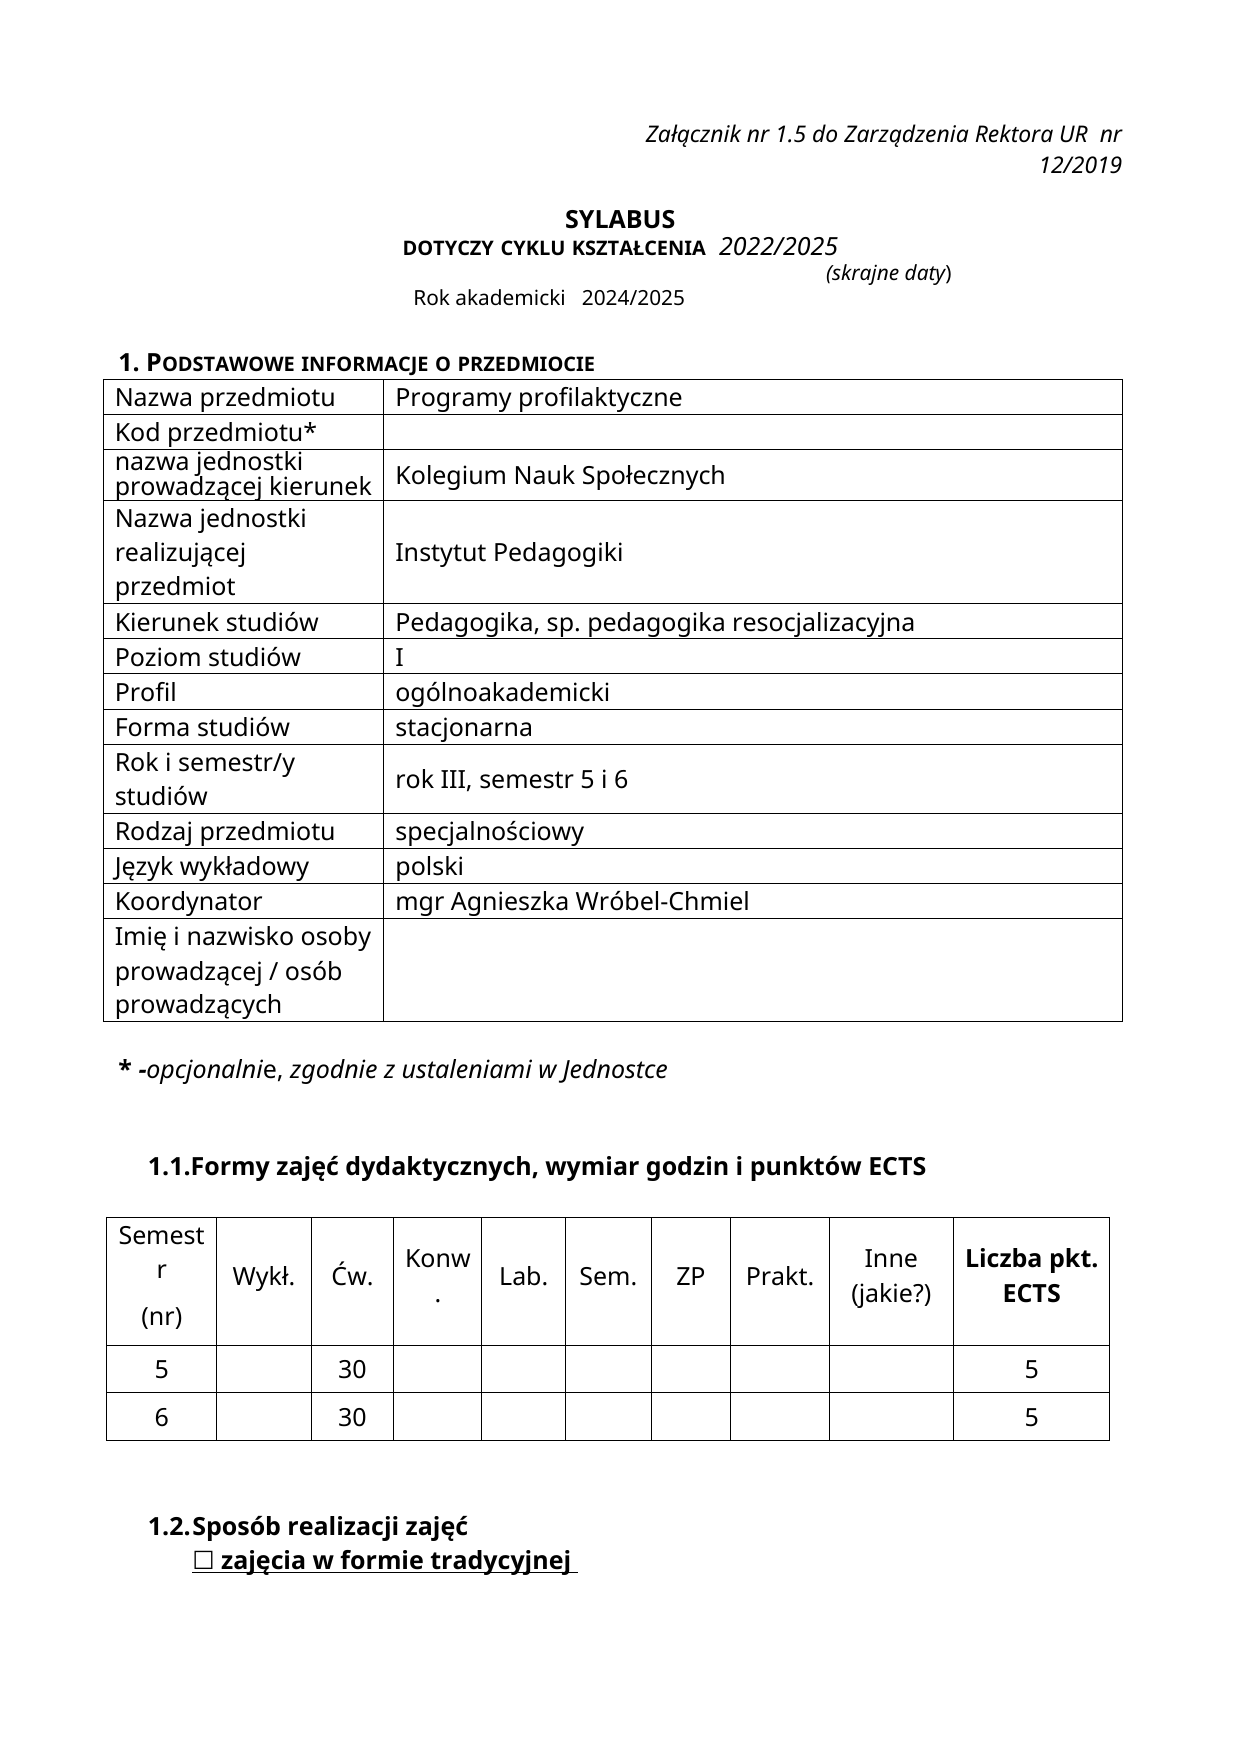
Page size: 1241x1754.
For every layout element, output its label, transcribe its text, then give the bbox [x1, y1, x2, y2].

text * -opcjonalnie, zgodnie z ustaleniami w Jednostce [118, 1051, 1122, 1086]
table_cell rok III, semestr 5 i 6 [384, 745, 1122, 813]
table_cell [830, 1346, 953, 1392]
table_cell polski [384, 849, 1122, 883]
table_cell Rodzaj przedmiotu [104, 814, 383, 848]
table_header Semestr (nr) [107, 1218, 216, 1345]
table_cell [652, 1393, 730, 1439]
table_cell Imię i nazwisko osoby prowadzącej / osób prowadzących [104, 919, 383, 1021]
table_cell [217, 1393, 311, 1439]
table_cell specjalnościowy [384, 814, 1122, 848]
table_cell 30 [312, 1393, 393, 1439]
table_header Wykł. [217, 1218, 311, 1345]
table_cell Poziom studiów [104, 639, 383, 673]
table_cell [652, 1346, 730, 1392]
table_cell mgr Agnieszka Wróbel-Chmiel [384, 884, 1122, 918]
table_cell [394, 1346, 481, 1392]
table_cell Język wykładowy [104, 849, 383, 883]
table_cell [482, 1346, 565, 1392]
table_cell Forma studiów [104, 710, 383, 743]
table_cell [384, 919, 1122, 1021]
text dotyczy cyklu kształcenia 2022/2025 [118, 236, 1122, 261]
text (skrajne daty) [118, 261, 1122, 286]
table_cell stacjonarna [384, 710, 1122, 743]
table_cell 30 [312, 1346, 393, 1392]
table_header Nazwa przedmiotu [104, 380, 383, 414]
table_cell 6 [107, 1393, 216, 1439]
table_cell Profil [104, 674, 383, 708]
table_header Programy profilaktyczne [384, 380, 1122, 414]
table_cell Koordynator [104, 884, 383, 918]
table_header Lab. [482, 1218, 565, 1345]
table_cell [731, 1393, 829, 1439]
table_header ZP [652, 1218, 730, 1345]
table_cell 5 [107, 1346, 216, 1392]
table_cell nazwa jednostki prowadzącej kierunek [104, 450, 383, 500]
table_cell ogólnoakademicki [384, 674, 1122, 708]
table_cell Instytut Pedagogiki [384, 501, 1122, 603]
table_cell 5 [954, 1393, 1109, 1439]
text ☐ zajęcia w formie tradycyjnej [192, 1543, 1122, 1577]
table_cell 5 [954, 1346, 1109, 1392]
table_cell Kierunek studiów [104, 604, 383, 638]
text Załącznik nr 1.5 do Zarządzenia Rektora UR nr 12/2019 [118, 118, 1122, 181]
table_cell [394, 1393, 481, 1439]
text SYLABUS [118, 201, 1122, 236]
table_header Konw. [394, 1218, 481, 1345]
table_cell [566, 1393, 651, 1439]
table_cell Rok i semestr/y studiów [104, 745, 383, 813]
text 1.1.Formy zajęć dydaktycznych, wymiar godzin i punktów ECTS [148, 1149, 1122, 1183]
table_cell [482, 1393, 565, 1439]
table_cell Nazwa jednostki realizującej przedmiot [104, 501, 383, 603]
table_cell I [384, 639, 1122, 673]
table_cell [830, 1393, 953, 1439]
table_cell [731, 1346, 829, 1392]
table_header Inne (jakie?) [830, 1218, 953, 1345]
text 1. Podstawowe informacje o przedmiocie [118, 344, 1122, 379]
table_cell Kod przedmiotu* [104, 415, 383, 449]
table_cell [384, 415, 1122, 449]
table_cell [566, 1346, 651, 1392]
table_header Liczba pkt. ECTS [954, 1218, 1109, 1345]
table_header Ćw. [312, 1218, 393, 1345]
text 1.2. Sposób realizacji zajęć [148, 1509, 1122, 1543]
table_cell Kolegium Nauk Społecznych [384, 450, 1122, 500]
table_header Sem. [566, 1218, 651, 1345]
table_header Prakt. [731, 1218, 829, 1345]
table_cell [217, 1346, 311, 1392]
text Rok akademicki 2024/2025 [118, 286, 1122, 311]
table_cell Pedagogika, sp. pedagogika resocjalizacyjna [384, 604, 1122, 638]
